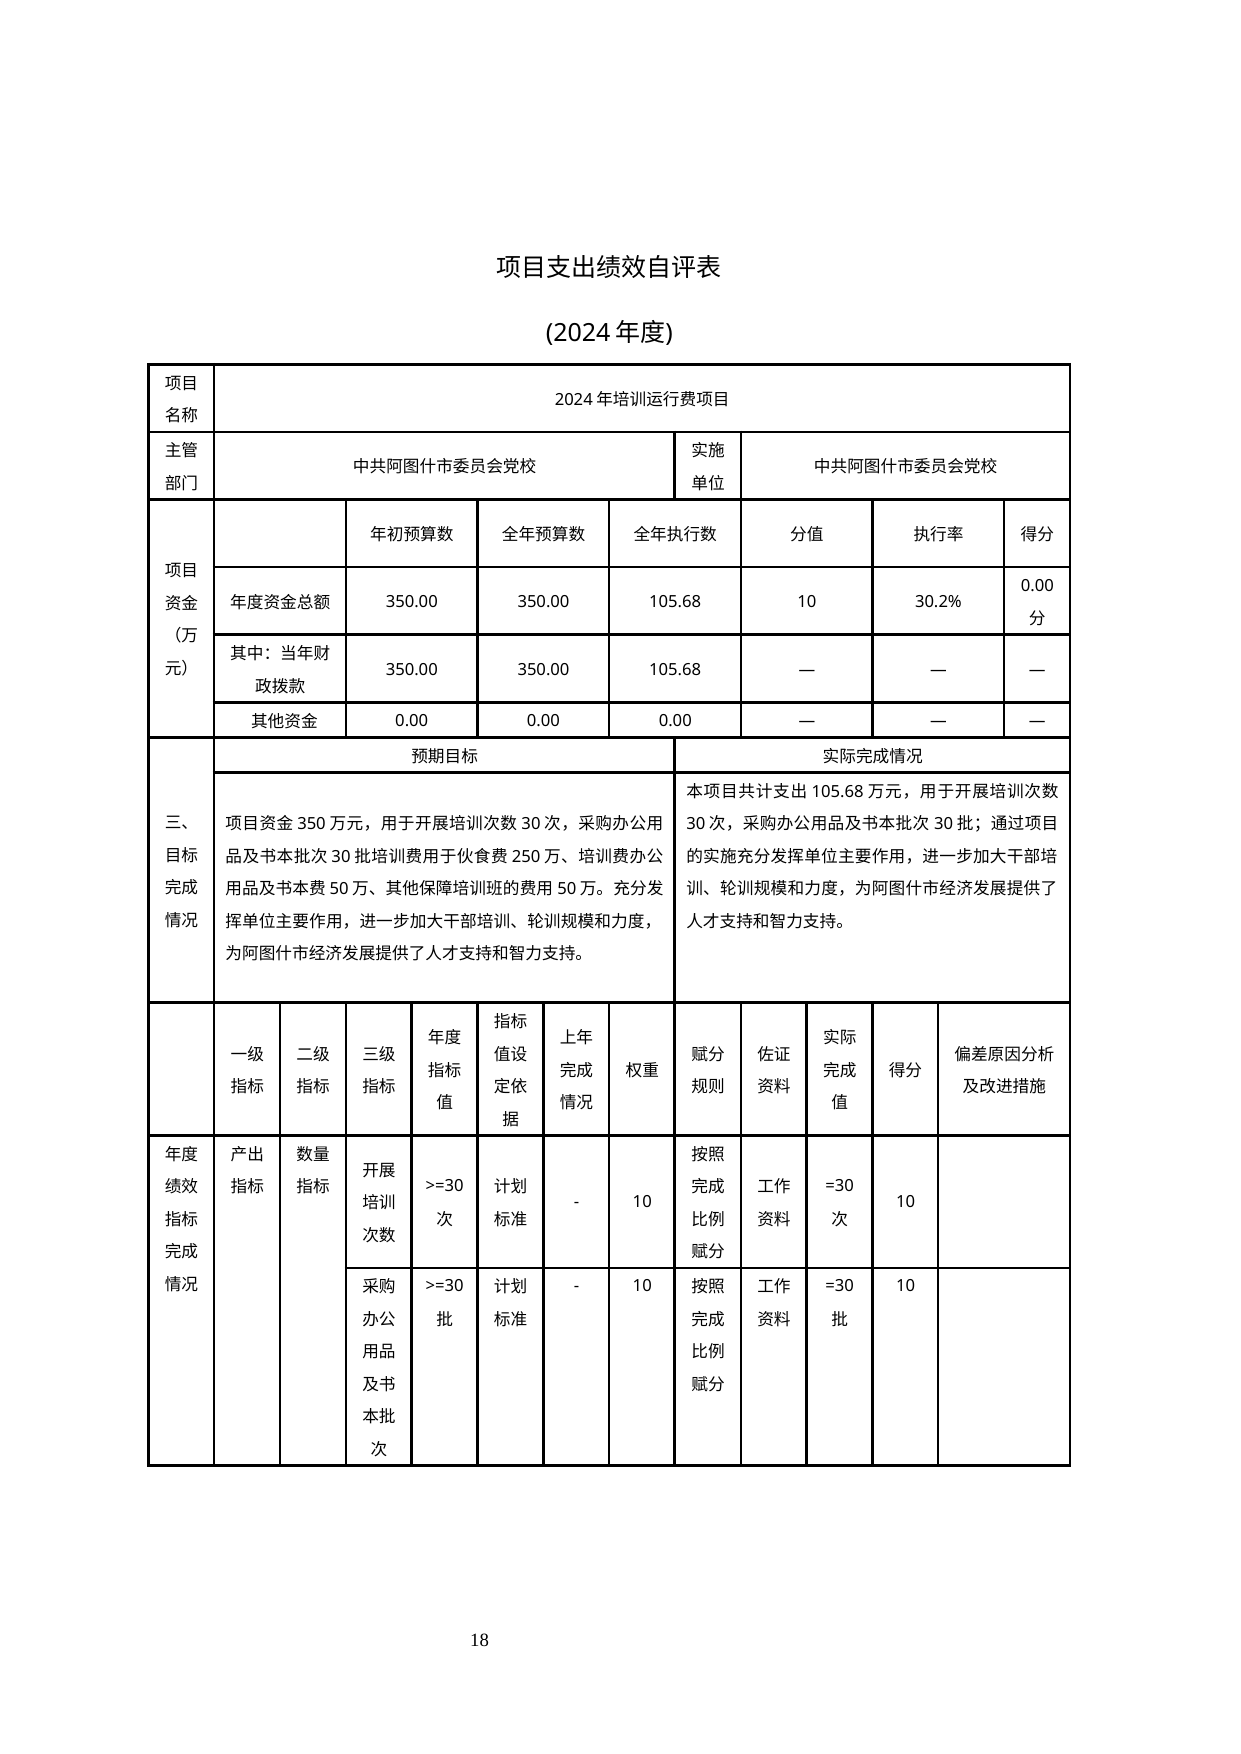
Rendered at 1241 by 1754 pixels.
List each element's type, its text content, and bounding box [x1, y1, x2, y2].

table_cell 350.00 [347, 636, 476, 701]
table_cell — [742, 636, 871, 701]
table_cell 得分 [874, 1004, 937, 1134]
table_cell - [545, 1137, 608, 1266]
table_cell (2024年度) [148, 298, 1070, 363]
table_cell 上年完成情况 [545, 1004, 608, 1134]
table_cell 10 [610, 1137, 673, 1266]
table_cell — [1005, 704, 1069, 736]
table_cell 二级指标 [281, 1004, 345, 1134]
table_cell 偏差原因分析及改进措施 [939, 1004, 1069, 1134]
table_cell 开展培训次数 [347, 1137, 410, 1266]
table_cell 执行率 [874, 501, 1003, 566]
table_cell [939, 1137, 1069, 1266]
table_cell 得分 [1005, 501, 1069, 566]
table_cell 数量指标 [281, 1137, 345, 1464]
table_cell 其中：当年财政拨款 [215, 636, 345, 701]
table_header 项目支出绩效自评表 [148, 233, 1070, 298]
table_cell 产出指标 [215, 1137, 279, 1464]
table_cell 采购办公用品及书本批次 [347, 1269, 410, 1464]
table_cell 年初预算数 [347, 501, 476, 566]
table_cell 年度绩效指标完成情况 [150, 1137, 213, 1464]
table_cell - [545, 1269, 608, 1464]
table_cell 350.00 [347, 568, 476, 633]
table_cell =30次 [808, 1137, 871, 1266]
table_cell =30批 [808, 1269, 871, 1464]
table_cell >=30次 [413, 1137, 476, 1266]
table_cell 10 [874, 1137, 937, 1266]
table_cell 赋分规则 [676, 1004, 740, 1134]
table_cell 年度指标值 [413, 1004, 476, 1134]
table_cell 0.00分 [1005, 568, 1069, 633]
table_cell 实施单位 [676, 433, 740, 498]
table_cell — [742, 704, 871, 736]
table_cell 佐证资料 [742, 1004, 805, 1134]
table_cell 中共阿图什市委员会党校 [215, 433, 673, 498]
table_cell — [874, 704, 1003, 736]
table_cell 0.00 [479, 704, 608, 736]
table_cell 10 [610, 1269, 673, 1464]
table_cell 实际完成情况 [676, 739, 1069, 771]
table_cell 全年预算数 [479, 501, 608, 566]
table_cell [150, 1004, 213, 1134]
table_cell — [1005, 636, 1069, 701]
table_cell 三级指标 [347, 1004, 410, 1134]
table_cell 项目名称 [150, 366, 213, 431]
table_cell 105.68 [610, 568, 740, 633]
table_cell 30.2% [874, 568, 1003, 633]
table_cell 工作资料 [742, 1269, 805, 1464]
table_cell 计划标准 [479, 1269, 542, 1464]
table_cell 年度资金总额 [215, 568, 345, 633]
table_cell 按照完成比例赋分 [676, 1269, 740, 1464]
table_cell 其他资金 [215, 704, 345, 736]
table_cell 三、目标完成情况 [150, 739, 213, 1001]
table_cell 工作资料 [742, 1137, 805, 1266]
table_cell 计划标准 [479, 1137, 542, 1266]
table_cell 项目资金350万元，用于开展培训次数30次，采购办公用品及书本批次30批培训费用于伙食费250万、培训费办公用品及书本费50万、其他保障培训班的费用50万。充分发挥单位主要作用，进一步加大干部培训、轮训规模和力度，为阿图什市经济发展提供了人才支持和智力支持。 [215, 774, 673, 1001]
table_cell [939, 1269, 1069, 1464]
table_cell 2024年培训运行费项目 [215, 366, 1069, 431]
table_cell 指标值设定依据 [479, 1004, 542, 1134]
table_cell 本项目共计支出105.68万元，用于开展培训次数30次，采购办公用品及书本批次30批；通过项目的实施充分发挥单位主要作用，进一步加大干部培训、轮训规模和力度，为阿图什市经济发展提供了人才支持和智力支持。 [676, 774, 1069, 1001]
table_cell 全年执行数 [610, 501, 740, 566]
table_cell 10 [742, 568, 871, 633]
table_cell 实际完成值 [808, 1004, 871, 1134]
table_cell 按照完成比例赋分 [676, 1137, 740, 1266]
table_cell 分值 [742, 501, 871, 566]
table_cell 项目资金 （万元） [150, 501, 213, 736]
table_cell 350.00 [479, 568, 608, 633]
table_cell 一级指标 [215, 1004, 279, 1134]
table_cell 0.00 [347, 704, 476, 736]
table_cell 350.00 [479, 636, 608, 701]
table_cell 中共阿图什市委员会党校 [742, 433, 1069, 498]
table_cell 主管部门 [150, 433, 213, 498]
table_cell [215, 501, 345, 566]
table_cell 105.68 [610, 636, 740, 701]
table_cell — [874, 636, 1003, 701]
table_cell 预期目标 [215, 739, 673, 771]
table_cell 权重 [610, 1004, 673, 1134]
table_cell 0.00 [610, 704, 740, 736]
table_cell 10 [874, 1269, 937, 1464]
table_cell >=30批 [413, 1269, 476, 1464]
